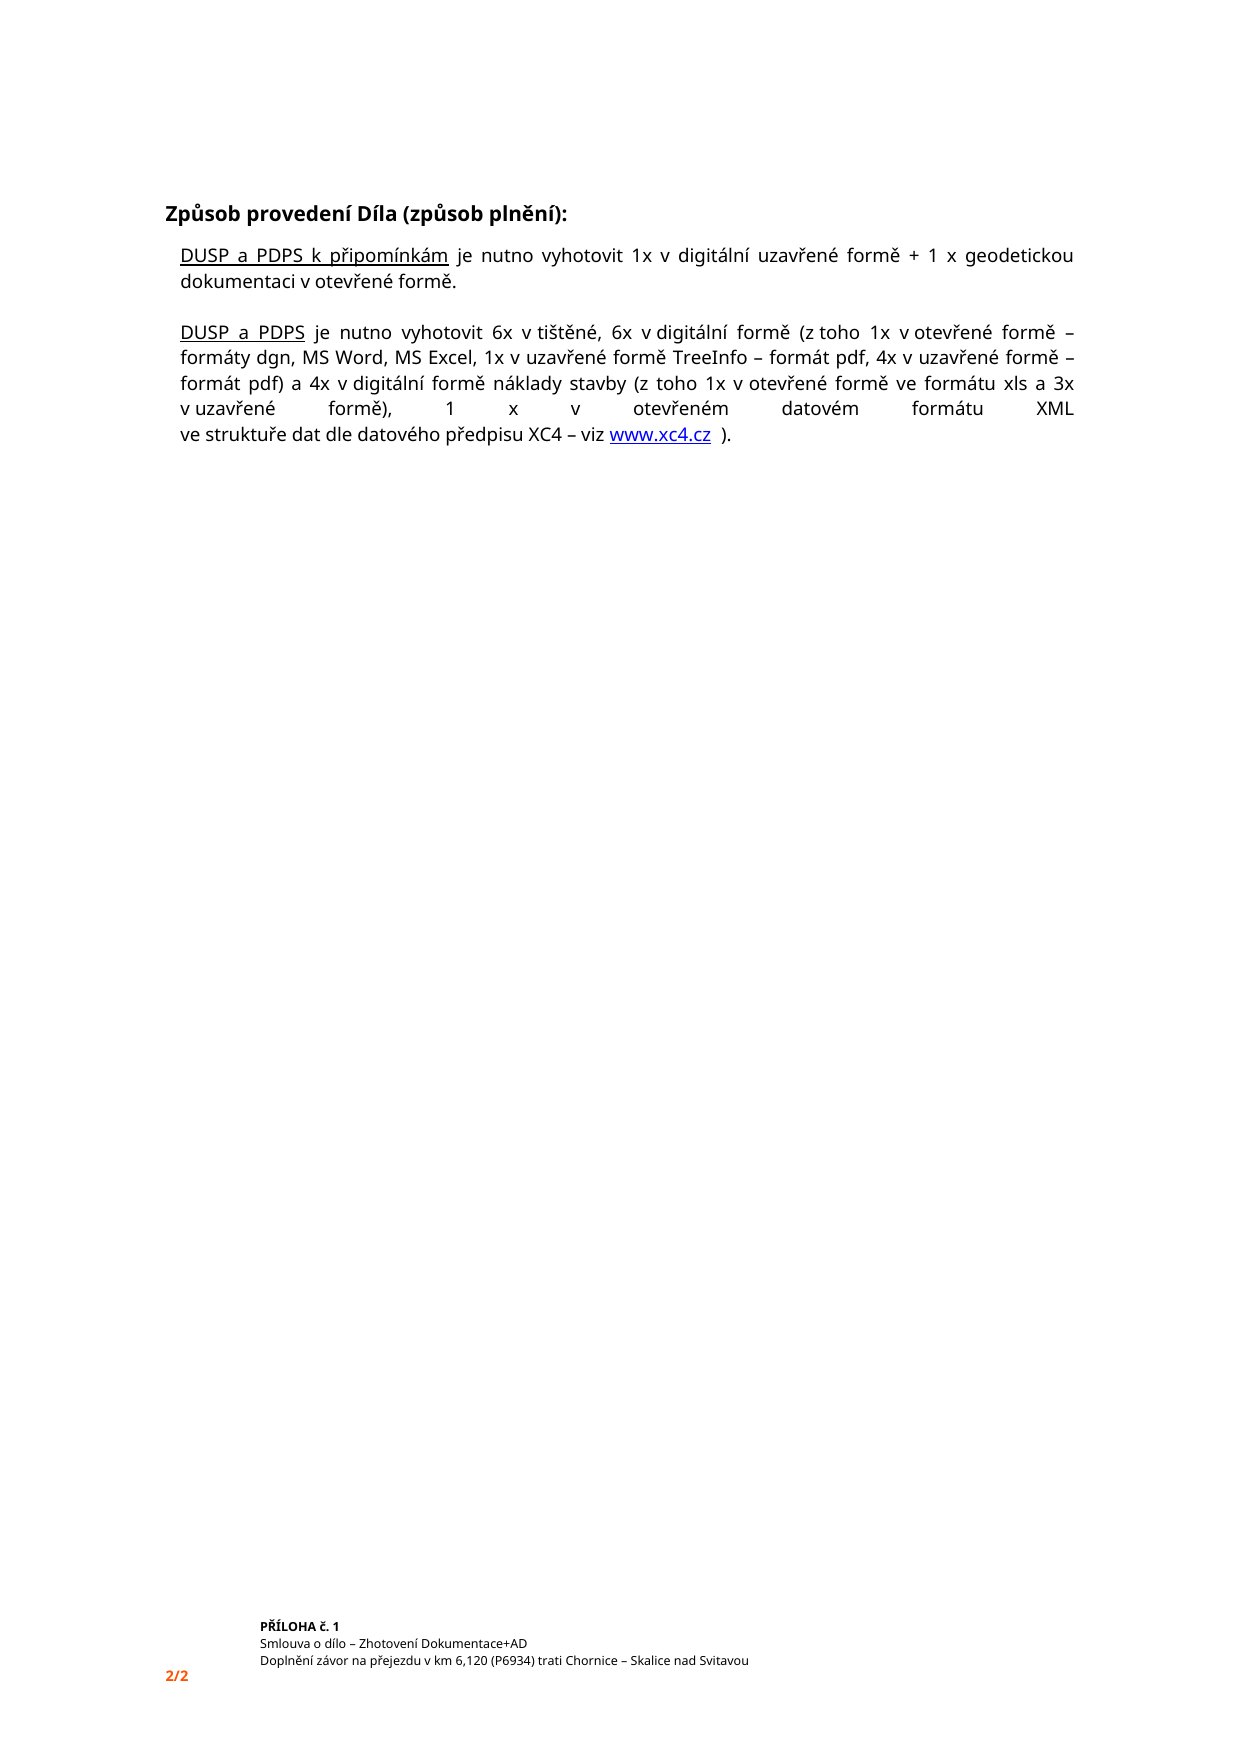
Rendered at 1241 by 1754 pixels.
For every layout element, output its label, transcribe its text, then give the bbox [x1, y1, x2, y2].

text DUSP a PDPS k připomínkám je nutno vyhotovit 1x v digitální uzavřené formě + 1 x geodetickou dokumentaci v otevřené formě. [180, 242, 1075, 293]
text Způsob provedení Díla (způsob plnění): [165, 199, 1075, 227]
text DUSP a PDPS je nutno vyhotovit 6x v tištěné, 6x v digitální formě (z toho 1x v otevřené formě – formáty dgn, MS Word, MS Excel, 1x v uzavřené formě TreeInfo – formát pdf, 4x v uzavřené formě – formát pdf) a 4x v digitální formě náklady stavby (z toho 1x v otevřené formě ve formátu xls a 3x v uzavřené formě), 1 x v otevřeném datovém formátu XML ve struktuře dat dle datového předpisu XC4 – viz www.xc4.cz ). [180, 319, 1075, 447]
